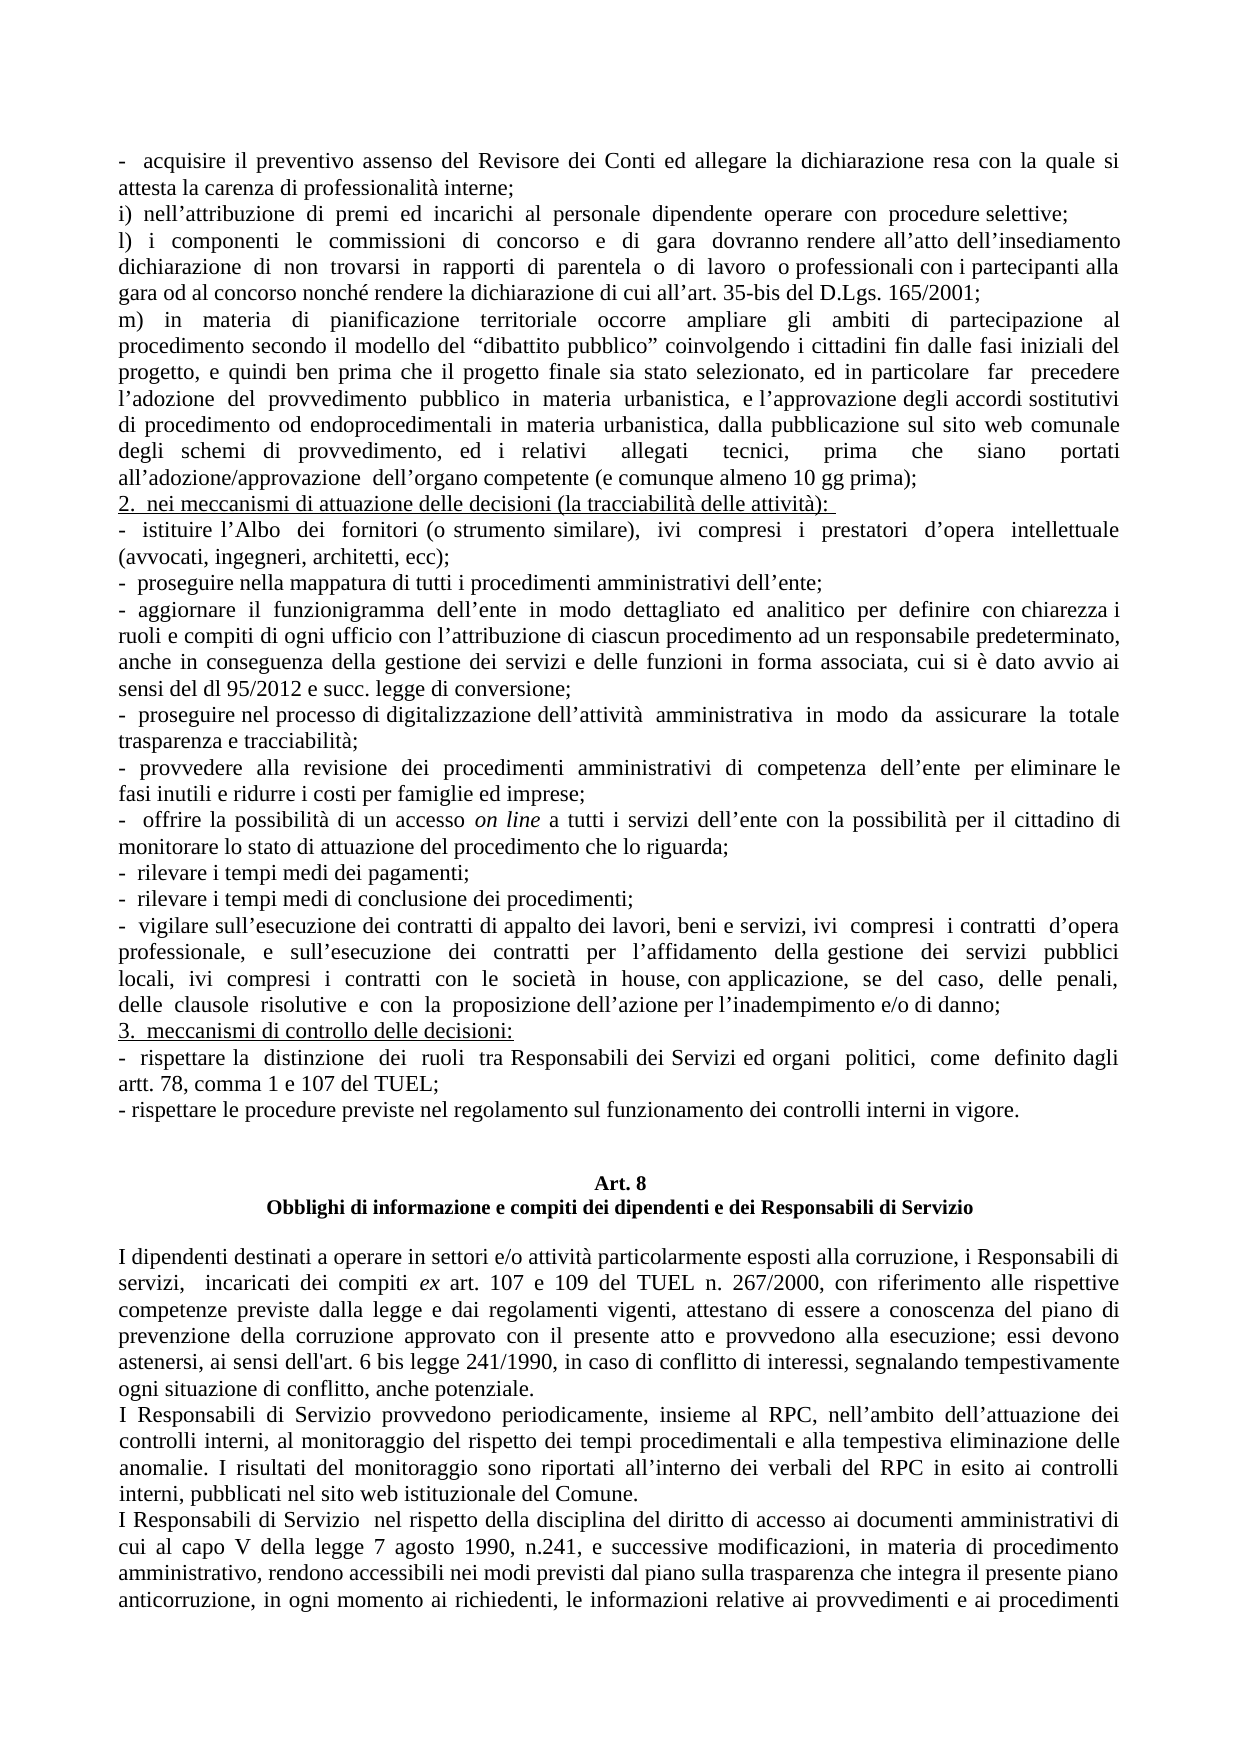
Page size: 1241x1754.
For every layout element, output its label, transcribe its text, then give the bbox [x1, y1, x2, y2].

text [118, 1507, 1121, 1612]
text - rilevare i tempi medi dei pagamenti; [118, 859, 1122, 886]
text - proseguire nella mappatura di tutti i procedimenti amministrativi dell’ente; [118, 569, 1122, 596]
text Obblighi di informazione e compiti dei dipendenti e dei Responsabili di Servizio [118, 1195, 1122, 1219]
text - aggiornare il funzionigramma dell’ente in modo dettagliato ed analitico per definire con chiarezza i ruoli e compiti di ogni ufficio con l’attribuzione di ciascun procedimento ad un responsabile predeterminato, anche in conseguenza della gestione dei servizi e delle funzioni in forma associata, cui si è dato avvio ai sensi del dl 95/2012 e succ. legge di conversione; [118, 596, 1122, 701]
text - istituire l’Albo dei fornitori (o strumento similare), ivi compresi i prestatori d’opera intellettuale (avvocati, ingegneri, architetti, ecc); [118, 517, 1122, 569]
text - offrire la possibilità di un accesso on line a tutti i servizi dell’ente con la possibilità per il cittadino di monitorare lo stato di attuazione del procedimento che lo riguarda; [118, 806, 1122, 859]
text - proseguire nel processo di digitalizzazione dell’attività amministrativa in modo da assicurare la totale trasparenza e tracciabilità; [118, 701, 1122, 754]
text I dipendenti destinati a operare in settori e/o attività particolarmente esposti alla corruzione, i Responsabili di servizi, incaricati dei compiti ex art. 107 e 109 del TUEL n. 267/2000, con riferimento alle rispettive competenze previste dalla legge e dai regolamenti vigenti, attestano di essere a conoscenza del piano di prevenzione della corruzione approvato con il presente atto e provvedono alla esecuzione; essi devono astenersi, ai sensi dell'art. 6 bis legge 241/1990, in caso di conflitto di interessi, segnalando tempestivamente ogni situazione di conflitto, anche potenziale. [118, 1243, 1121, 1401]
text I Responsabili di Servizio provvedono periodicamente, insieme al RPC, nell’ambito dell’attuazione dei controlli interni, al monitoraggio del rispetto dei tempi procedimentali e alla tempestiva eliminazione delle anomalie. I risultati del monitoraggio sono riportati all’interno dei verbali del RPC in esito ai controlli interni, pubblicati nel sito web istituzionale del Comune. [119, 1401, 1121, 1507]
text - rilevare i tempi medi di conclusione dei procedimenti; [118, 886, 1122, 912]
text - vigilare sull’esecuzione dei contratti di appalto dei lavori, beni e servizi, ivi compresi i contratti d’opera professionale, e sull’esecuzione dei contratti per l’affidamento della gestione dei servizi pubblici locali, ivi compresi i contratti con le società in house, con applicazione, se del caso, delle penali, delle clausole risolutive e con la proposizione dell’azione per l’inadempimento e/o di danno; [118, 912, 1122, 1017]
text 3. meccanismi di controllo delle decisioni: [118, 1017, 1122, 1044]
text 2. nei meccanismi di attuazione delle decisioni (la tracciabilità delle attività): [118, 490, 1122, 517]
text m) in materia di pianificazione territoriale occorre ampliare gli ambiti di partecipazione al procedimento secondo il modello del “dibattito pubblico” coinvolgendo i cittadini fin dalle fasi iniziali del progetto, e quindi ben prima che il progetto finale sia stato selezionato, ed in particolare far precedere l’adozione del provvedimento pubblico in materia urbanistica, e l’approvazione degli accordi sostitutivi di procedimento od endoprocedimentali in materia urbanistica, dalla pubblicazione sul sito web comunale degli schemi di provvedimento, ed i relativi allegati tecnici, prima che siano portati all’adozione/approvazione dell’organo competente (e comunque almeno 10 gg prima); [118, 306, 1122, 490]
text - rispettare le procedure previste nel regolamento sul funzionamento dei controlli interni in vigore. [118, 1096, 1122, 1123]
text - provvedere alla revisione dei procedimenti amministrativi di competenza dell’ente per eliminare le fasi inutili e ridurre i costi per famiglie ed imprese; [118, 754, 1122, 806]
text - rispettare la distinzione dei ruoli tra Responsabili dei Servizi ed organi politici, come definito dagli artt. 78, comma 1 e 107 del TUEL; [118, 1044, 1122, 1096]
text - acquisire il preventivo assenso del Revisore dei Conti ed allegare la dichiarazione resa con la quale si attesta la carenza di professionalità interne; [118, 148, 1122, 200]
text i) nell’attribuzione di premi ed incarichi al personale dipendente operare con procedure selettive; [118, 200, 1122, 227]
text l) i componenti le commissioni di concorso e di gara dovranno rendere all’atto dell’insediamento dichiarazione di non trovarsi in rapporti di parentela o di lavoro o professionali con i partecipanti alla gara od al concorso nonché rendere la dichiarazione di cui all’art. 35-bis del D.Lgs. 165/2001; [118, 227, 1122, 306]
text Art. 8 [118, 1171, 1122, 1195]
